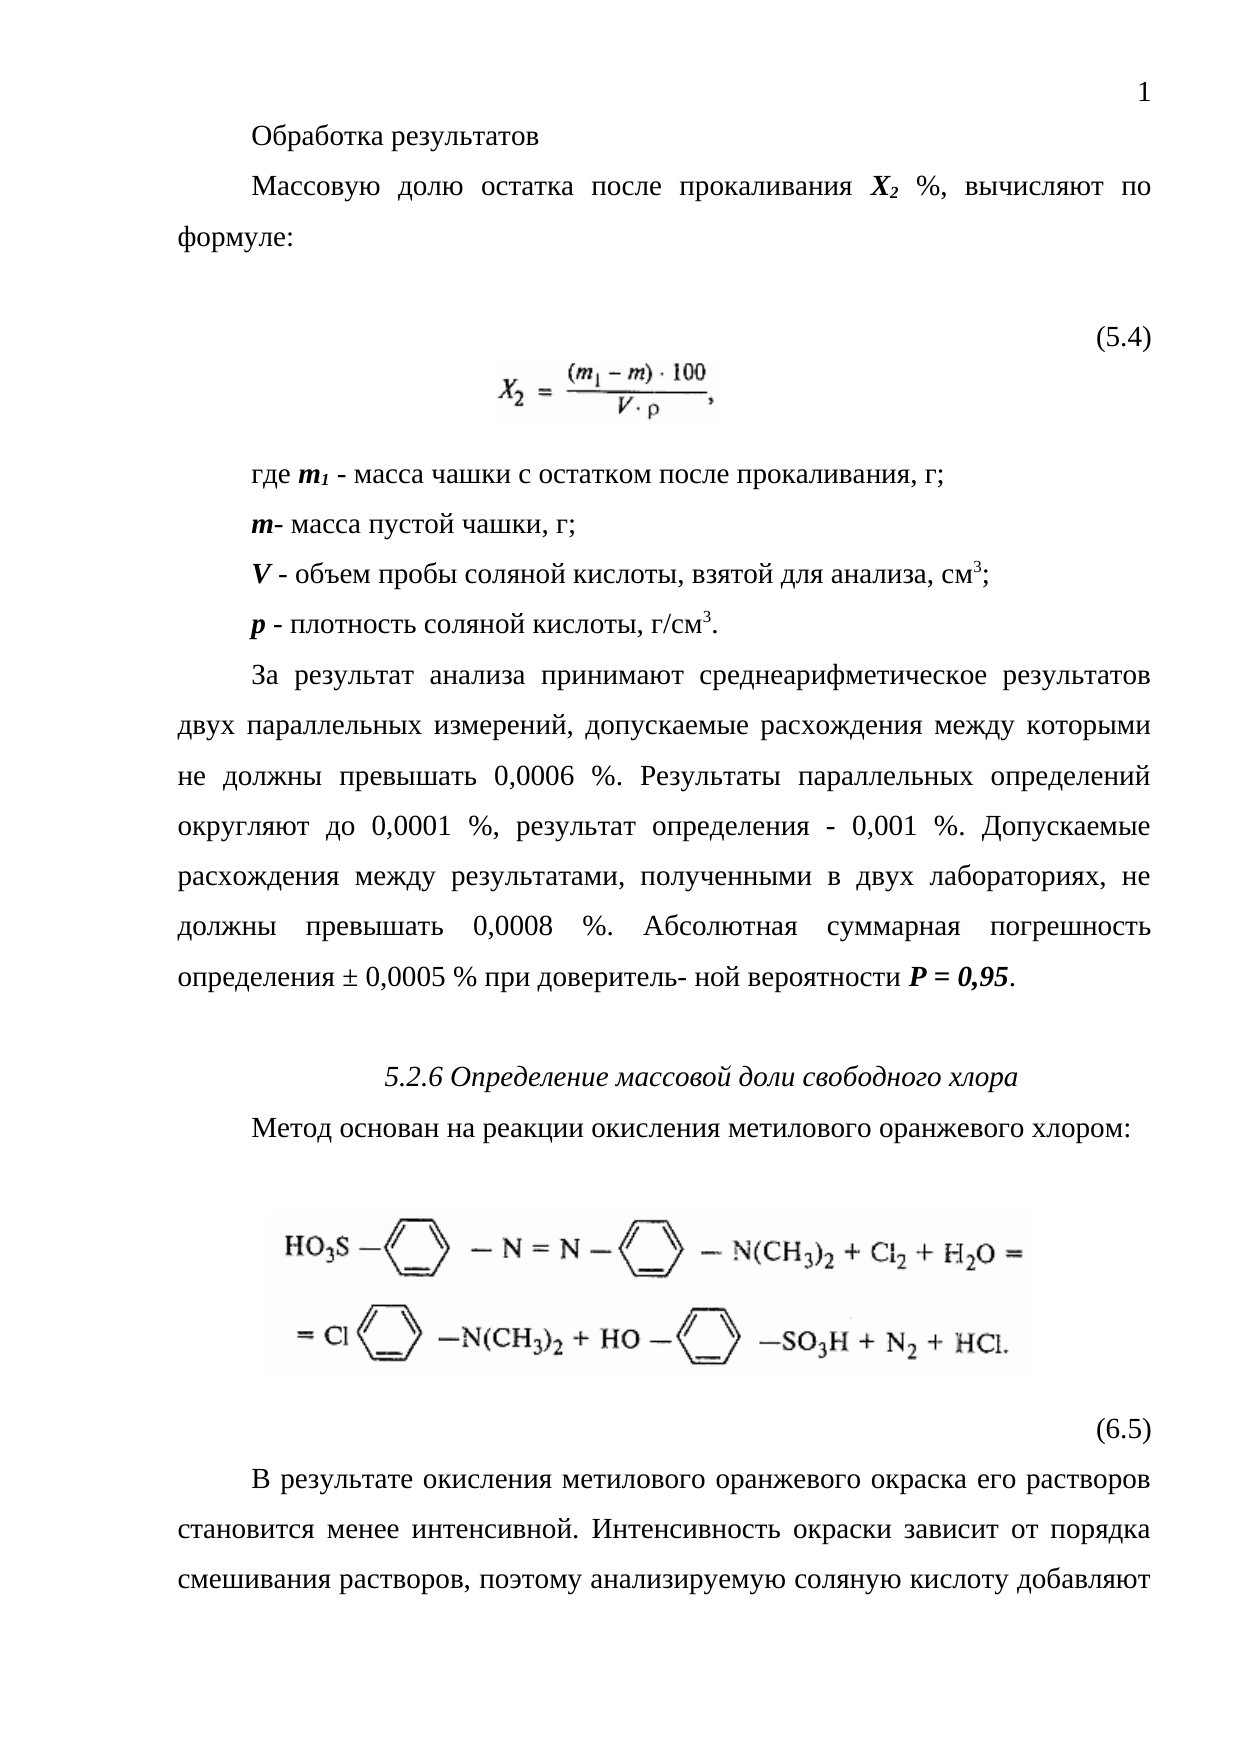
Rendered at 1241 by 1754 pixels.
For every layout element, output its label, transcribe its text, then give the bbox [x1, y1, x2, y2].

subtitle 5.2.6 Определение массовой доли свободного хлора [177, 1059, 1152, 1093]
text p - плотность соляной кислоты, г/см3. [177, 607, 1152, 640]
picture [495, 362, 720, 422]
text Обработка результатов [177, 118, 1152, 152]
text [177, 1461, 1152, 1595]
text Массовую долю остатка после прокаливания Х2 %, вычисляют по формуле: [177, 168, 1152, 252]
text Метод основан на реакции окисления метилового оранжевого хлором: [177, 1110, 1152, 1143]
text m- масса пустой чашки, г; [177, 506, 1152, 539]
text (5.4) [177, 319, 1152, 353]
text где m1 - масса чашки с остатком после прокаливания, г; [177, 370, 1152, 489]
picture [270, 1211, 1032, 1377]
text V - объем пробы соляной кислоты, взятой для анализа, см3; [177, 556, 1152, 590]
text За результат анализа принимают среднеарифметическое результатов двух параллельных измерений, допускаемые расхождения между которыми не должны превышать 0,0006 %. Результаты параллельных определений округляют до 0,0001 %, результат определения - 0,001 %. Допускаемые расхождения между результатами, полученными в двух лабораториях, не должны превышать 0,0008 %. Абсолютная суммарная погрешность определения ± 0,0005 % при доверитель- ной вероятности Р = 0,95. [177, 657, 1152, 992]
